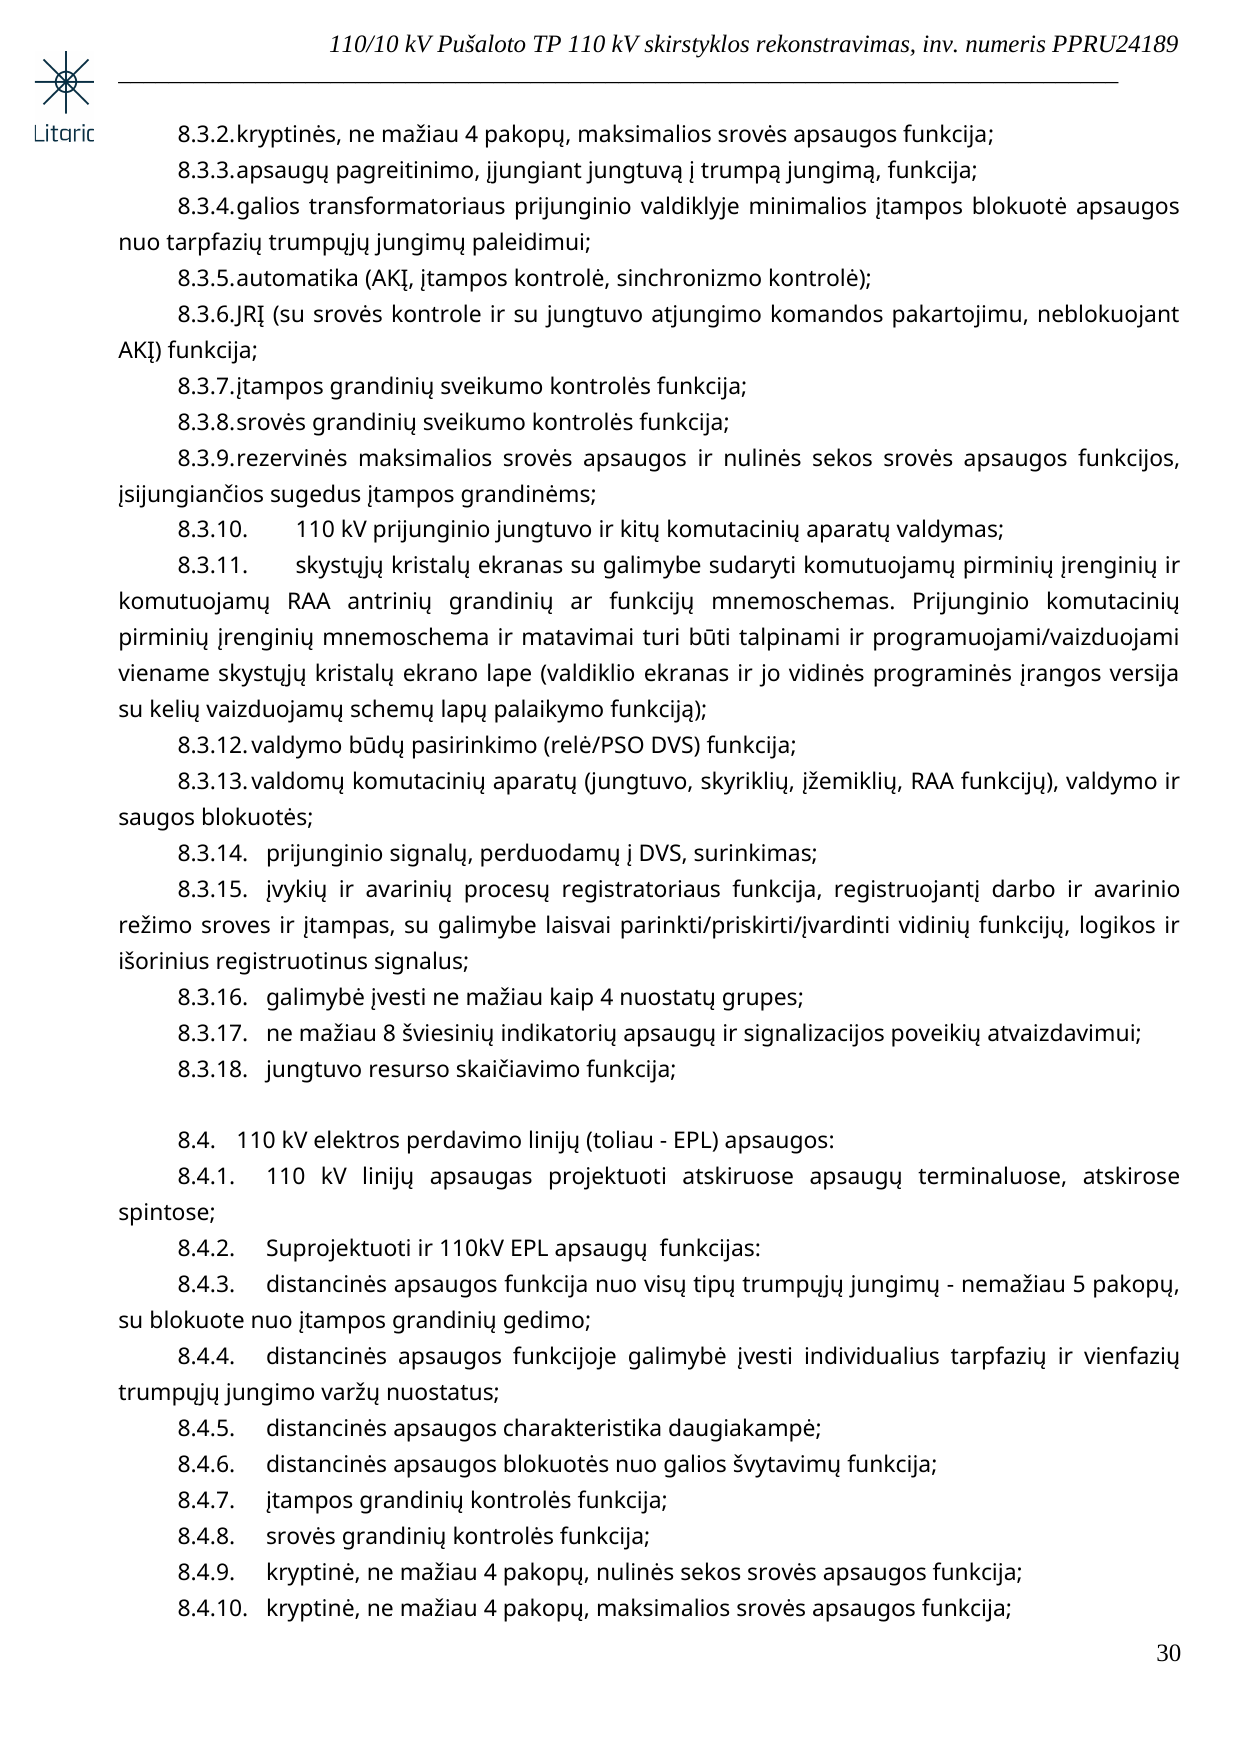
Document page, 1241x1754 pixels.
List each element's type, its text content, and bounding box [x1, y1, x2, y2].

list distancinės apsaugos funkcija nuo visų tipų trumpųjų jungimų - nemažiau 5 pakopų, su blokuote nuo įtampos grandinių gedimo; [118, 1268, 1181, 1335]
list kryptinės, ne mažiau 4 pakopų, maksimalios srovės apsaugos funkcija; [118, 118, 1181, 149]
list srovės grandinių kontrolės funkcija; [118, 1520, 1181, 1551]
list rezervinės maksimalios srovės apsaugos ir nulinės sekos srovės apsaugos funkcijos, įsijungiančios sugedus įtampos grandinėms; [118, 442, 1181, 509]
list distancinės apsaugos funkcijoje galimybė įvesti individualius tarpfazių ir vienfazių trumpųjų jungimo varžų nuostatus; [118, 1340, 1181, 1407]
list įtampos grandinių sveikumo kontrolės funkcija; [118, 370, 1181, 401]
list galimybė įvesti ne mažiau kaip 4 nuostatų grupes; [118, 981, 1181, 1012]
list automatika (AKĮ, įtampos kontrolė, sinchronizmo kontrolė); [118, 262, 1181, 293]
list srovės grandinių sveikumo kontrolės funkcija; [118, 406, 1181, 437]
list Suprojektuoti ir 110kV EPL apsaugų funkcijas: [118, 1232, 1181, 1263]
list prijunginio signalų, perduodamų į DVS, surinkimas; [118, 837, 1181, 868]
list skystųjų kristalų ekranas su galimybe sudaryti komutuojamų pirminių įrenginių ir komutuojamų RAA antrinių grandinių ar funkcijų mnemoschemas. Prijunginio komutacinių pirminių įrenginių mnemoschema ir matavimai turi būti talpinami ir programuojami/vaizduojami viename skystųjų kristalų ekrano lape (valdiklio ekranas ir jo vidinės programinės įrangos versija su kelių vaizduojamų schemų lapų palaikymo funkciją); [118, 549, 1181, 724]
list JRĮ (su srovės kontrole ir su jungtuvo atjungimo komandos pakartojimu, neblokuojant AKĮ) funkcija; [118, 298, 1181, 365]
list apsaugų pagreitinimo, įjungiant jungtuvą į trumpą jungimą, funkcija; [118, 154, 1181, 185]
list jungtuvo resurso skaičiavimo funkcija; [118, 1052, 1181, 1084]
list 110 kV prijunginio jungtuvo ir kitų komutacinių aparatų valdymas; [118, 513, 1181, 545]
list ne mažiau 8 šviesinių indikatorių apsaugų ir signalizacijos poveikių atvaizdavimui; [118, 1017, 1181, 1048]
list įvykių ir avarinių procesų registratoriaus funkcija, registruojantį darbo ir avarinio režimo sroves ir įtampas, su galimybe laisvai parinkti/priskirti/įvardinti vidinių funkcijų, logikos ir išorinius registruotinus signalus; [118, 873, 1181, 976]
list 110 kV elektros perdavimo linijų (toliau - EPL) apsaugos: [118, 1124, 1181, 1156]
list galios transformatoriaus prijunginio valdiklyje minimalios įtampos blokuotė apsaugos nuo tarpfazių trumpųjų jungimų paleidimui; [118, 190, 1181, 257]
list kryptinė, ne mažiau 4 pakopų, maksimalios srovės apsaugos funkcija; [118, 1592, 1181, 1623]
list distancinės apsaugos charakteristika daugiakampė; [118, 1412, 1181, 1443]
list 110 kV linijų apsaugas projektuoti atskiruose apsaugų terminaluose, atskirose spintose; [118, 1160, 1181, 1227]
list distancinės apsaugos blokuotės nuo galios švytavimų funkcija; [118, 1448, 1181, 1479]
list įtampos grandinių kontrolės funkcija; [118, 1484, 1181, 1515]
picture [34, 51, 94, 142]
list valdymo būdų pasirinkimo (relė/PSO DVS) funkcija; [118, 729, 1181, 760]
list valdomų komutacinių aparatų (jungtuvo, skyriklių, įžemiklių, RAA funkcijų), valdymo ir saugos blokuotės; [118, 765, 1181, 832]
list kryptinė, ne mažiau 4 pakopų, nulinės sekos srovės apsaugos funkcija; [118, 1556, 1181, 1587]
